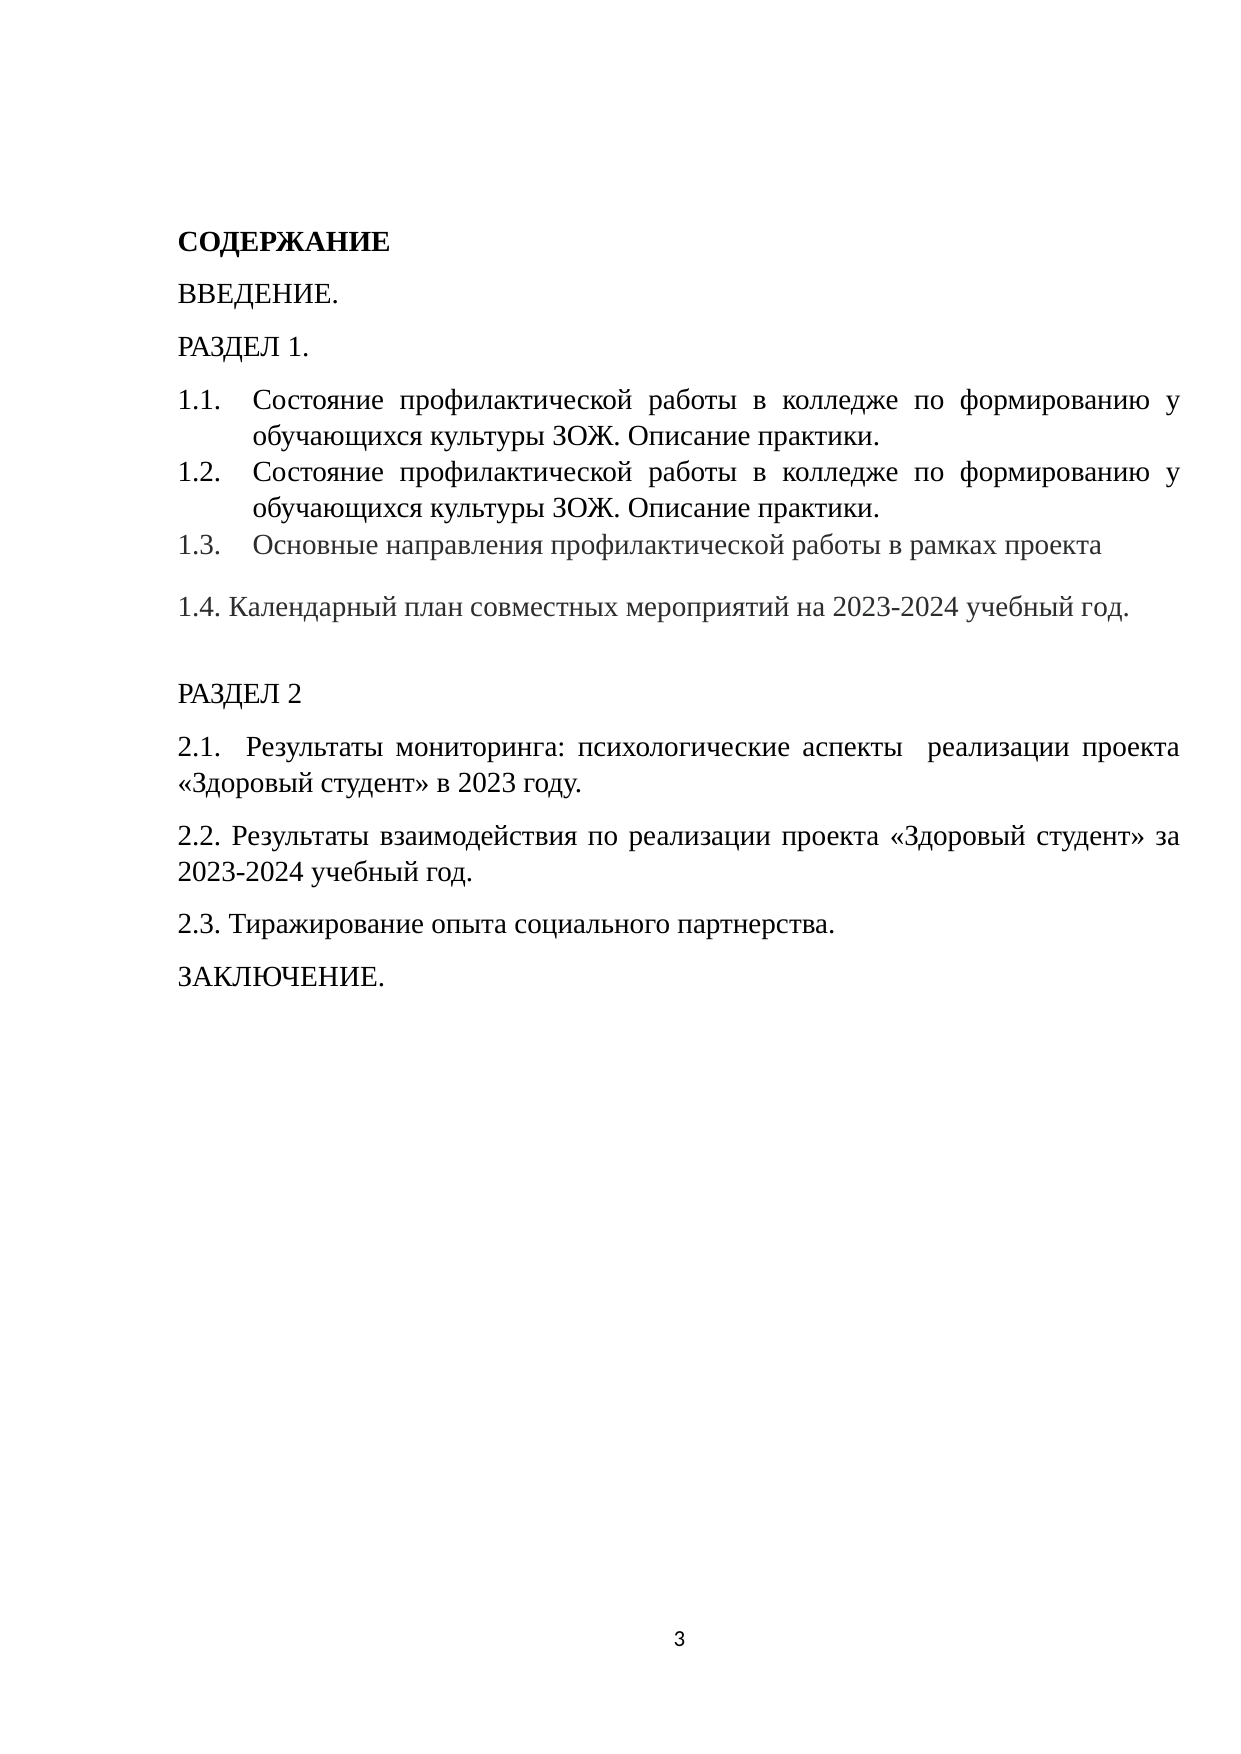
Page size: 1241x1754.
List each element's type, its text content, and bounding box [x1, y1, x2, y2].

list Состояние профилактической работы в колледже по формированию у обучающихся культуры ЗОЖ. Описание практики. [177, 454, 1181, 524]
list Основные направления профилактической работы в рамках проекта [177, 527, 1181, 560]
text 2.3. Тиражирование опыта социального партнерства. [177, 907, 1181, 940]
text РАЗДЕЛ 1. [177, 329, 1181, 363]
text 1.4. Календарный план совместных мероприятий на 2023-2024 учебный год. [177, 589, 1181, 623]
text РАЗДЕЛ 2 [177, 676, 1181, 709]
text ВВЕДЕНИЕ. [177, 277, 1181, 310]
text 2.1. Результаты мониторинга: психологические аспекты реализации проекта «Здоровый студент» в 2023 году. [177, 729, 1181, 798]
list Состояние профилактической работы в колледже по формированию у обучающихся культуры ЗОЖ. Описание практики. [177, 382, 1181, 452]
text 2.2. Результаты взаимодействия по реализации проекта «Здоровый студент» за 2023-2024 учебный год. [177, 818, 1181, 887]
text ЗАКЛЮЧЕНИЕ. [177, 959, 1181, 993]
text СОДЕРЖАНИЕ [177, 224, 1181, 257]
